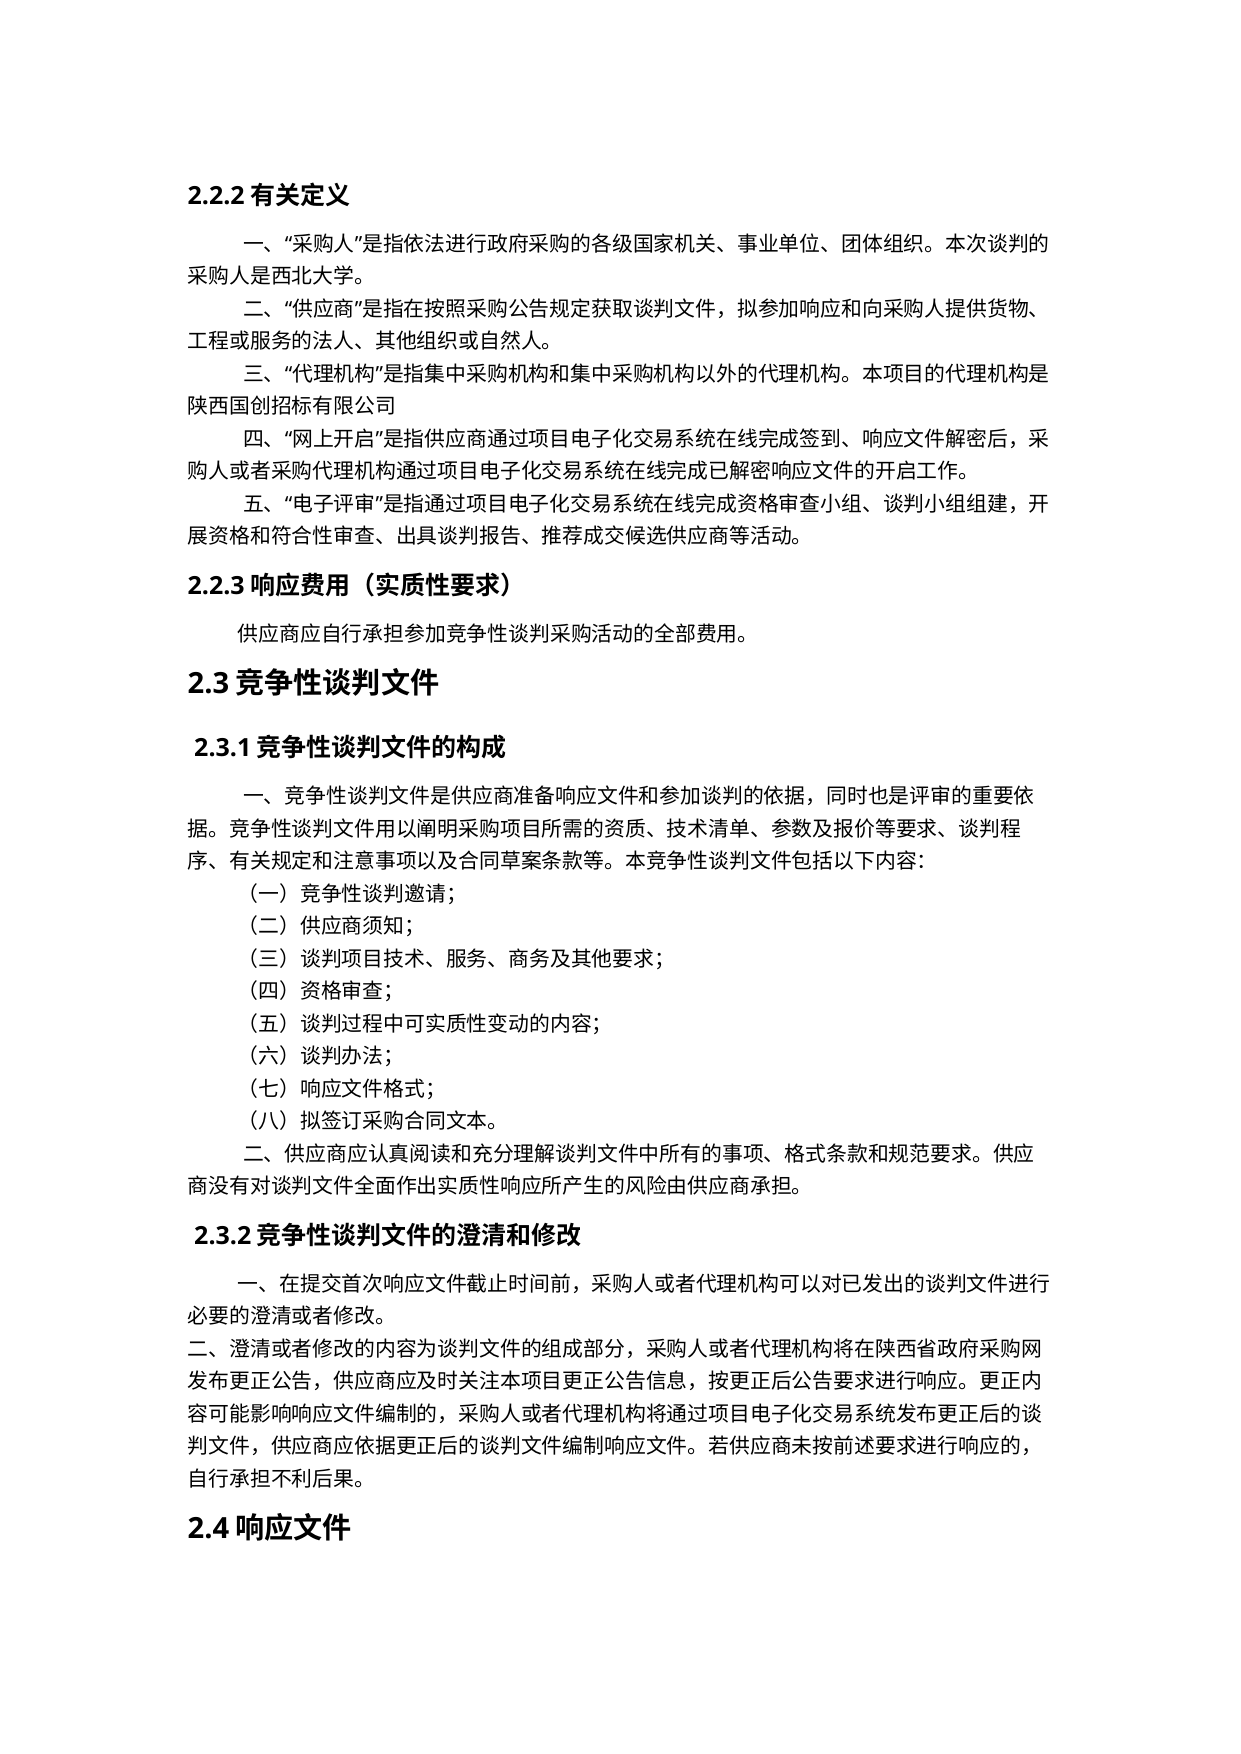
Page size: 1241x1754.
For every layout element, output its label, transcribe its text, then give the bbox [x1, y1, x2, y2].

text （四）资格审查； [187, 974, 1053, 1007]
text （七）响应文件格式； [187, 1072, 1053, 1104]
text 二、供应商应认真阅读和充分理解谈判文件中所有的事项、格式条款和规范要求。供应商没有对谈判文件全面作出实质性响应所产生的风险由供应商承担。 [187, 1137, 1053, 1202]
text （五）谈判过程中可实质性变动的内容； [187, 1007, 1053, 1039]
text （二）供应商须知； [187, 909, 1053, 942]
text 一、竞争性谈判文件是供应商准备响应文件和参加谈判的依据，同时也是评审的重要依据。竞争性谈判文件用以阐明采购项目所需的资质、技术清单、参数及报价等要求、谈判程序、有关规定和注意事项以及合同草案条款等。本竞争性谈判文件包括以下内容： [187, 779, 1053, 877]
text 四、“网上开启”是指供应商通过项目电子化交易系统在线完成签到、响应文件解密后，采购人或者采购代理机构通过项目电子化交易系统在线完成已解密响应文件的开启工作。 [187, 422, 1053, 487]
text （八）拟签订采购合同文本。 [187, 1104, 1053, 1137]
text 三、“代理机构”是指集中采购机构和集中采购机构以外的代理机构。本项目的代理机构是陕西国创招标有限公司 [187, 357, 1053, 422]
text （一）竞争性谈判邀请； [187, 877, 1053, 909]
text 一、“采购人”是指依法进行政府采购的各级国家机关、事业单位、团体组织。本次谈判的采购人是西北大学。 [187, 227, 1053, 292]
text 二、“供应商”是指在按照采购公告规定获取谈判文件，拟参加响应和向采购人提供货物、工程或服务的法人、其他组织或自然人。 [187, 292, 1053, 357]
text 2.2.2有关定义 [187, 162, 1053, 227]
text 2.3.1竞争性谈判文件的构成 [187, 714, 1053, 779]
text 一、在提交首次响应文件截止时间前，采购人或者代理机构可以对已发出的谈判文件进行必要的澄清或者修改。 [187, 1267, 1053, 1332]
text （三）谈判项目技术、服务、商务及其他要求； [187, 942, 1053, 974]
text 2.4响应文件 [187, 1494, 1053, 1559]
text 2.3.2竞争性谈判文件的澄清和修改 [187, 1202, 1053, 1267]
text 2.3竞争性谈判文件 [187, 649, 1053, 714]
text 五、“电子评审”是指通过项目电子化交易系统在线完成资格审查小组、谈判小组组建，开展资格和符合性审查、出具谈判报告、推荐成交候选供应商等活动。 [187, 487, 1053, 552]
text 2.2.3响应费用（实质性要求） [187, 552, 1053, 617]
text 供应商应自行承担参加竞争性谈判采购活动的全部费用。 [187, 617, 1053, 649]
text （六）谈判办法； [187, 1039, 1053, 1072]
text 二、澄清或者修改的内容为谈判文件的组成部分，采购人或者代理机构将在陕西省政府采购网发布更正公告，供应商应及时关注本项目更正公告信息，按更正后公告要求进行响应。更正内容可能影响响应文件编制的，采购人或者代理机构将通过项目电子化交易系统发布更正后的谈判文件，供应商应依据更正后的谈判文件编制响应文件。若供应商未按前述要求进行响应的，自行承担不利后果。 [187, 1332, 1053, 1494]
